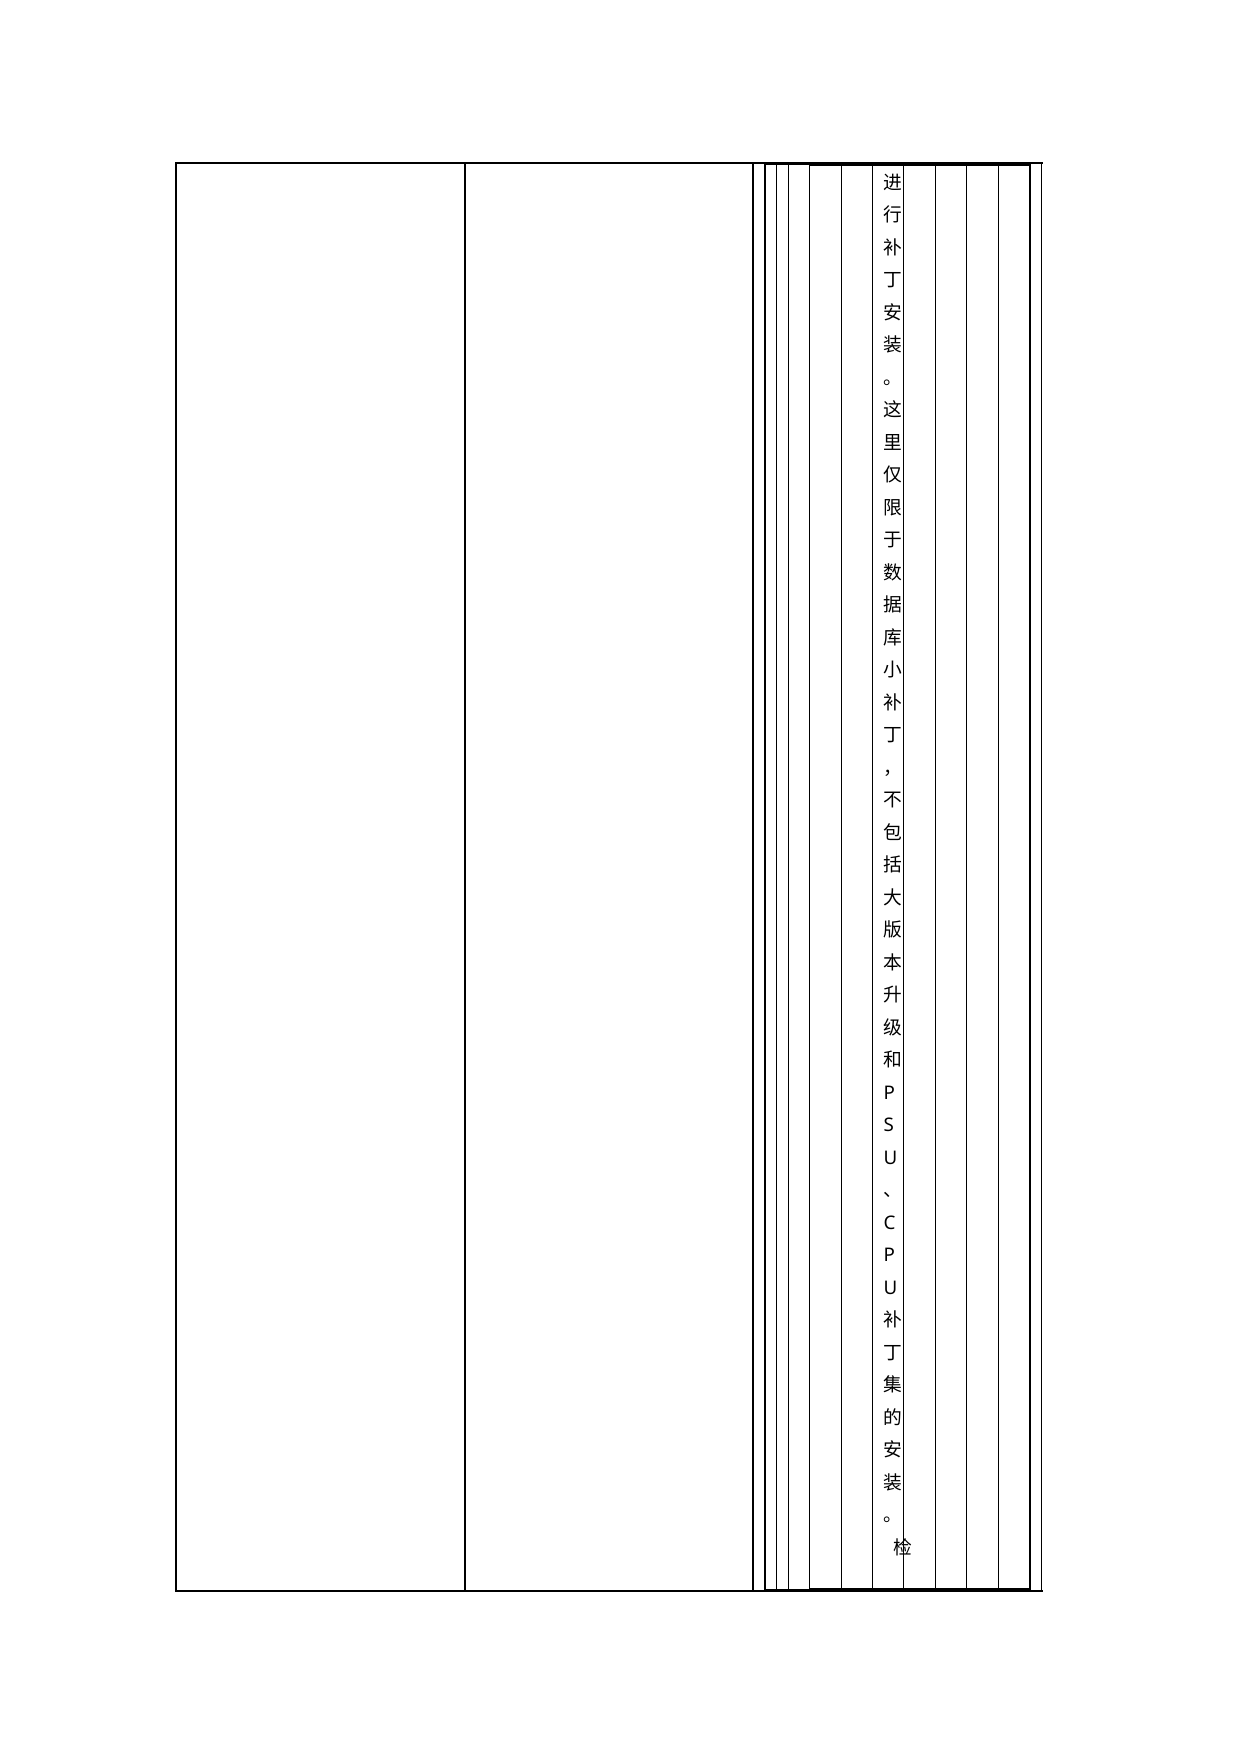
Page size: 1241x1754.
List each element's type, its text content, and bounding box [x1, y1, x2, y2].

table_cell 1 [177, 164, 464, 1590]
table_cell [810, 166, 841, 1588]
table_cell [842, 166, 872, 1588]
table_cell [766, 165, 776, 1589]
table_cell [967, 166, 998, 1588]
table_cell [1031, 164, 1041, 1590]
table_cell [466, 164, 752, 1590]
table_cell [754, 164, 764, 1590]
table_cell [904, 166, 935, 1588]
table_cell [777, 165, 788, 1589]
table_cell [936, 166, 966, 1588]
table_cell [999, 166, 1029, 1588]
table_cell [873, 166, 903, 1588]
table_cell [789, 165, 809, 1589]
